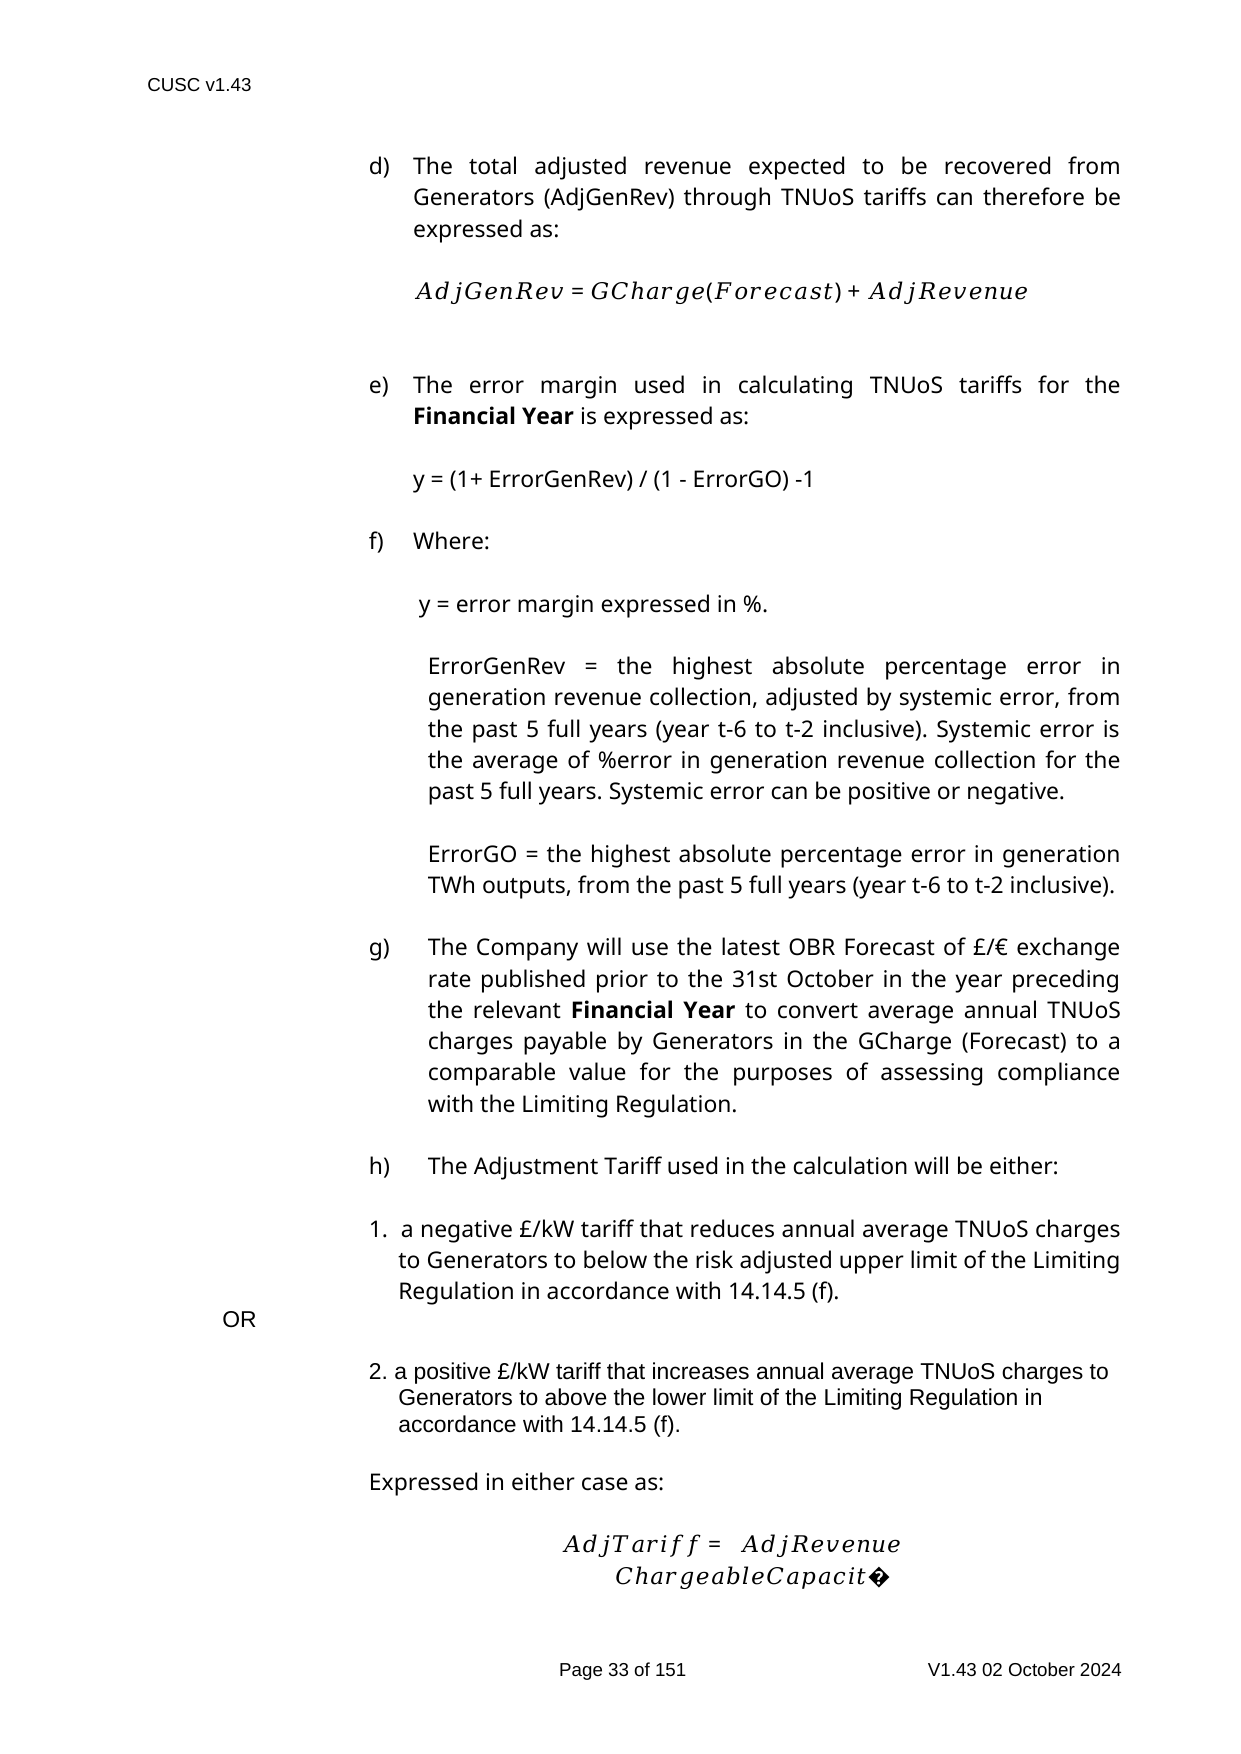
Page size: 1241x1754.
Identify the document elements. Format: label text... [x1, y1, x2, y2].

text ErrorGO = the highest absolute percentage error in generation TWh outputs, from the past 5 full years (year t-6 to t-2 inclusive). [428, 837, 1121, 900]
text 𝐴𝑑𝑗𝐺𝑒𝑛𝑅𝑒𝑣 = 𝐺𝐶ℎ𝑎𝑟𝑔𝑒(𝐹𝑜𝑟𝑒𝑐𝑎𝑠𝑡) + 𝐴𝑑𝑗𝑅𝑒𝑣𝑒𝑛𝑢𝑒 [413, 275, 1121, 306]
text y = (1+ ErrorGenRev) / (1 - ErrorGO) -1 [413, 462, 1121, 494]
text Expressed in either case as: [147, 1466, 1121, 1497]
text ErrorGenRev = the highest absolute percentage error in generation revenue collection, adjusted by systemic error, from the past 5 full years (year t-6 to t-2 inclusive). Systemic error is the average of %error in generation revenue collection for the past 5 full years. Systemic error can be positive or negative. [428, 650, 1121, 806]
text 1. a negative £/kW tariff that reduces annual average TNUoS charges to Generators to below the risk adjusted upper limit of the Limiting Regulation in accordance with 14.14.5 (f). [368, 1212, 1121, 1306]
text 𝐶ℎ𝑎𝑟𝑔𝑒𝑎𝑏𝑙𝑒𝐶𝑎𝑝𝑎𝑐𝑖𝑡� [147, 1559, 1121, 1591]
list 2. a positive £/kW tariff that increases annual average TNUoS charges to Generators to above the lower limit of the Limiting Regulation in accordance with 14.14.5 (f). [369, 1358, 1121, 1437]
list The Adjustment Tariff used in the calculation will be either: [369, 1150, 1121, 1181]
list The total adjusted revenue expected to be recovered from Generators (AdjGenRev) through TNUoS tariffs can therefore be expressed as: [369, 150, 1121, 244]
list The error margin used in calculating TNUoS tariffs for the Financial Year is expressed as: [369, 369, 1121, 431]
list The Company will use the latest OBR Forecast of £/€ exchange rate published prior to the 31st October in the year preceding the relevant Financial Year to convert average annual TNUoS charges payable by Generators in the GCharge (Forecast) to a comparable value for the purposes of assessing compliance with the Limiting Regulation. [369, 931, 1121, 1119]
list Where: [369, 525, 1121, 556]
text y = error margin expressed in %. [383, 587, 1121, 619]
text 𝐴𝑑𝑗𝑇𝑎𝑟𝑖𝑓𝑓 = 𝐴𝑑𝑗𝑅𝑒𝑣𝑒𝑛𝑢𝑒 [147, 1528, 1121, 1559]
list OR [222, 1306, 1121, 1333]
